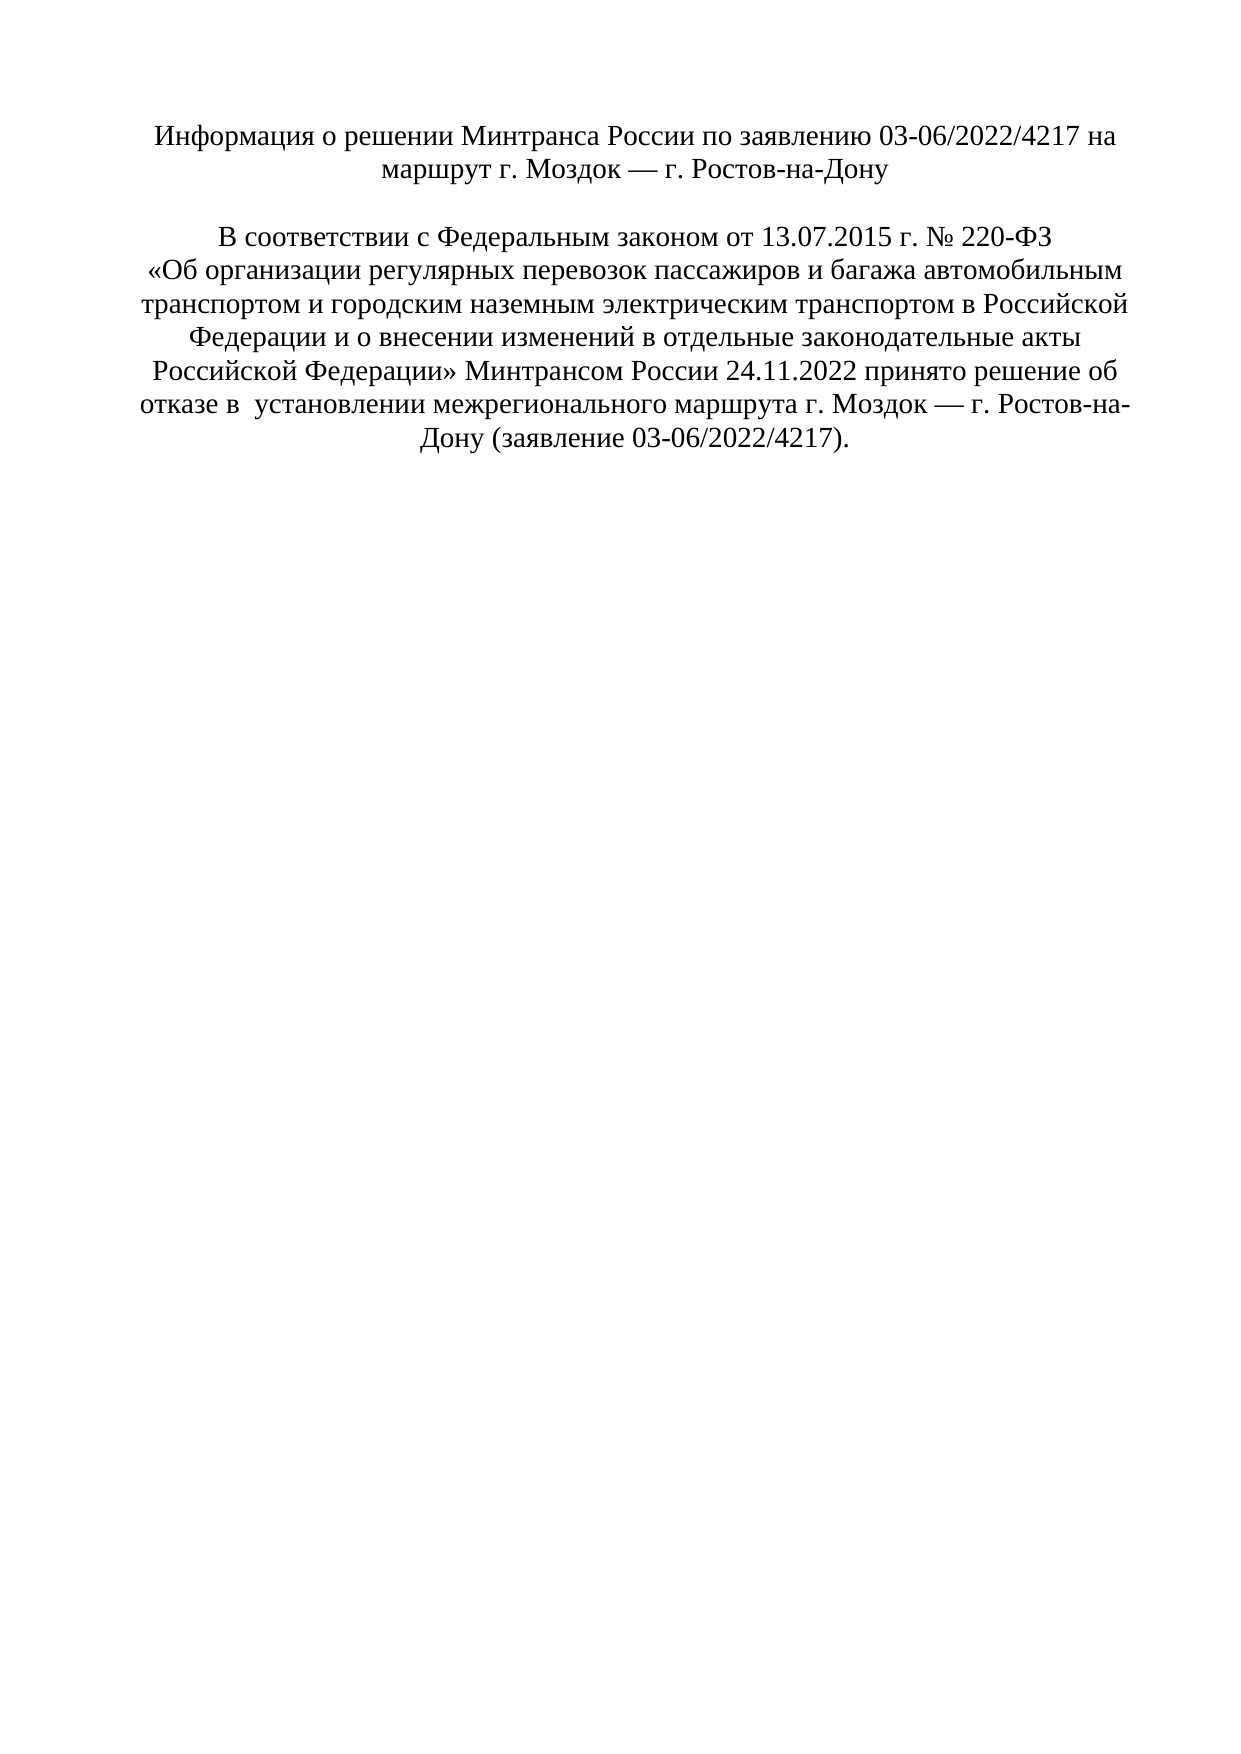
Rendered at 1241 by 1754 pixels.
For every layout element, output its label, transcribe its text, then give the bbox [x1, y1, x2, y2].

text В соответствии с Федеральным законом от 13.07.2015 г. № 220-ФЗ «Об организации регулярных перевозок пассажиров и багажа автомобильным транспортом и городским наземным электрическим транспортом в Российской Федерации и о внесении изменений в отдельные законодательные акты Российской Федерации» Минтрансом России 24.11.2022 принято решение об отказе в установлении межрегионального маршрута г. Моздок — г. Ростов-на-Дону (заявление 03-06/2022/4217). [118, 219, 1152, 453]
text Информация о решении Минтранса России по заявлению 03-06/2022/4217 на маршрут г. Моздок — г. Ростов-на-Дону [118, 118, 1152, 185]
